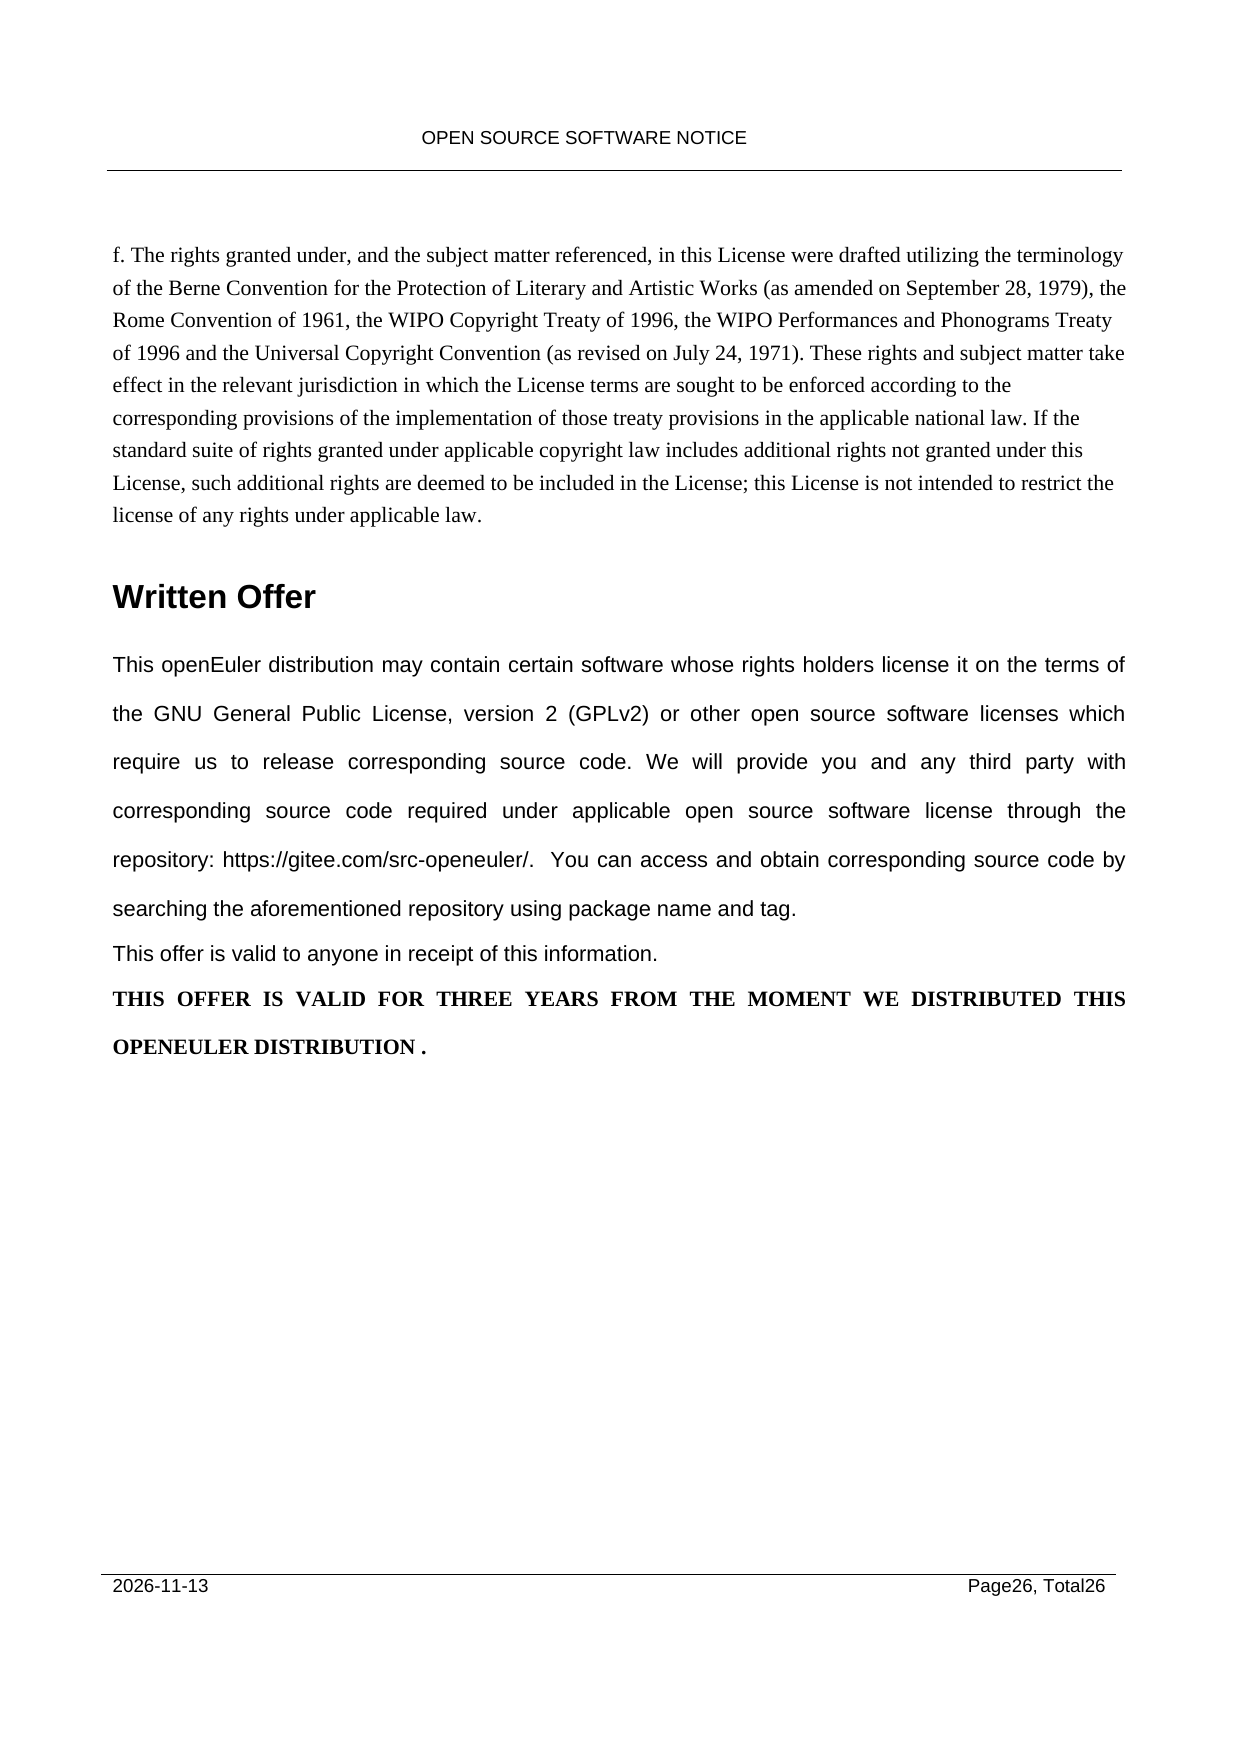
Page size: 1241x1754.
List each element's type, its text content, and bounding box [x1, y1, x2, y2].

text Written Offer [112, 564, 1128, 629]
text This offer is valid to anyone in receipt of this information. [112, 937, 1128, 969]
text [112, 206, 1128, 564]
text THIS OFFER IS VALID FOR THREE YEARS FROM THE MOMENT WE DISTRIBUTED THIS OPENEULER DISTRIBUTION . [112, 982, 1128, 1063]
text This openEuler distribution may contain certain software whose rights holders license it on the terms of the GNU General Public License, version 2 (GPLv2) or other open source software licenses which require us to release corresponding source code. We will provide you and any third party with corresponding source code required under applicable open source software license through the repository: https://gitee.com/src-openeuler/. You can access and obtain corresponding source code by searching the aforementioned repository using package name and tag. [112, 648, 1128, 924]
